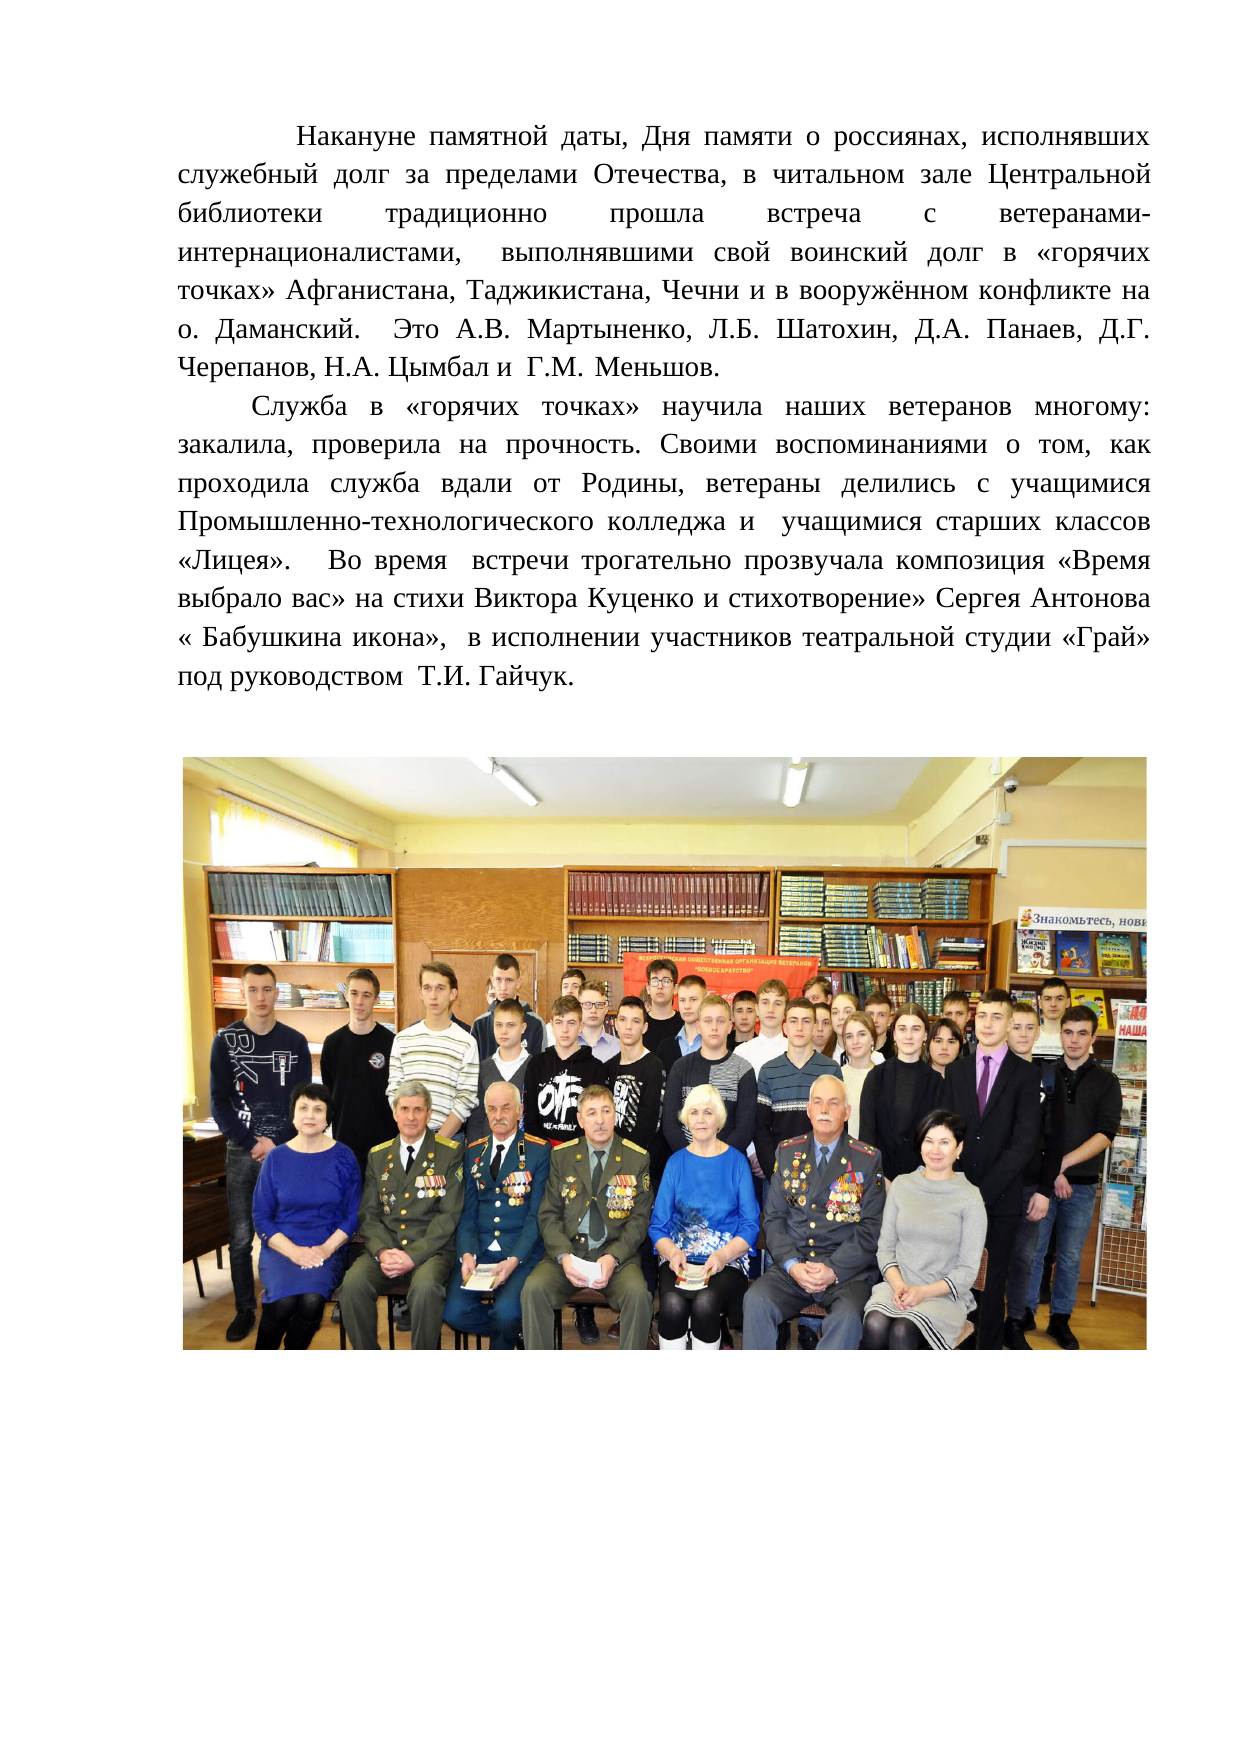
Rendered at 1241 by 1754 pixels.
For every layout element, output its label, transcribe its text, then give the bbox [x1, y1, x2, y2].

text Служба в «горячих точках» научила наших ветеранов многому: закалила, проверила на прочность. Своими воспоминаниями о том, как проходила служба вдали от Родины, ветераны делились с учащимися Промышленно-технологического колледжа и учащимися старших классов «Лицея». Во время встречи трогательно прозвучала композиция «Время выбрало вас» на стихи Виктора Куценко и стихотворение» Сергея Антонова « Бабушкина икона», в исполнении участников театральной студии «Грай» под руководством Т.И. Гайчук. [177, 388, 1152, 691]
text Накануне памятной даты, Дня памяти о россиянах, исполнявших служебный долг за пределами Отечества, в читальном зале Центральной библиотеки традиционно прошла встреча с ветеранами-интернационалистами, выполнявшими свой воинский долг в «горячих точках» Афганистана, Таджикистана, Чечни и в вооружённом конфликте на о. Даманский. Это А.В. Мартыненко, Л.Б. Шатохин, Д.А. Панаев, Д.Г. Черепанов, Н.А. Цымбал и Г.М. Меньшов. [177, 118, 1152, 383]
picture [182, 757, 1147, 1350]
